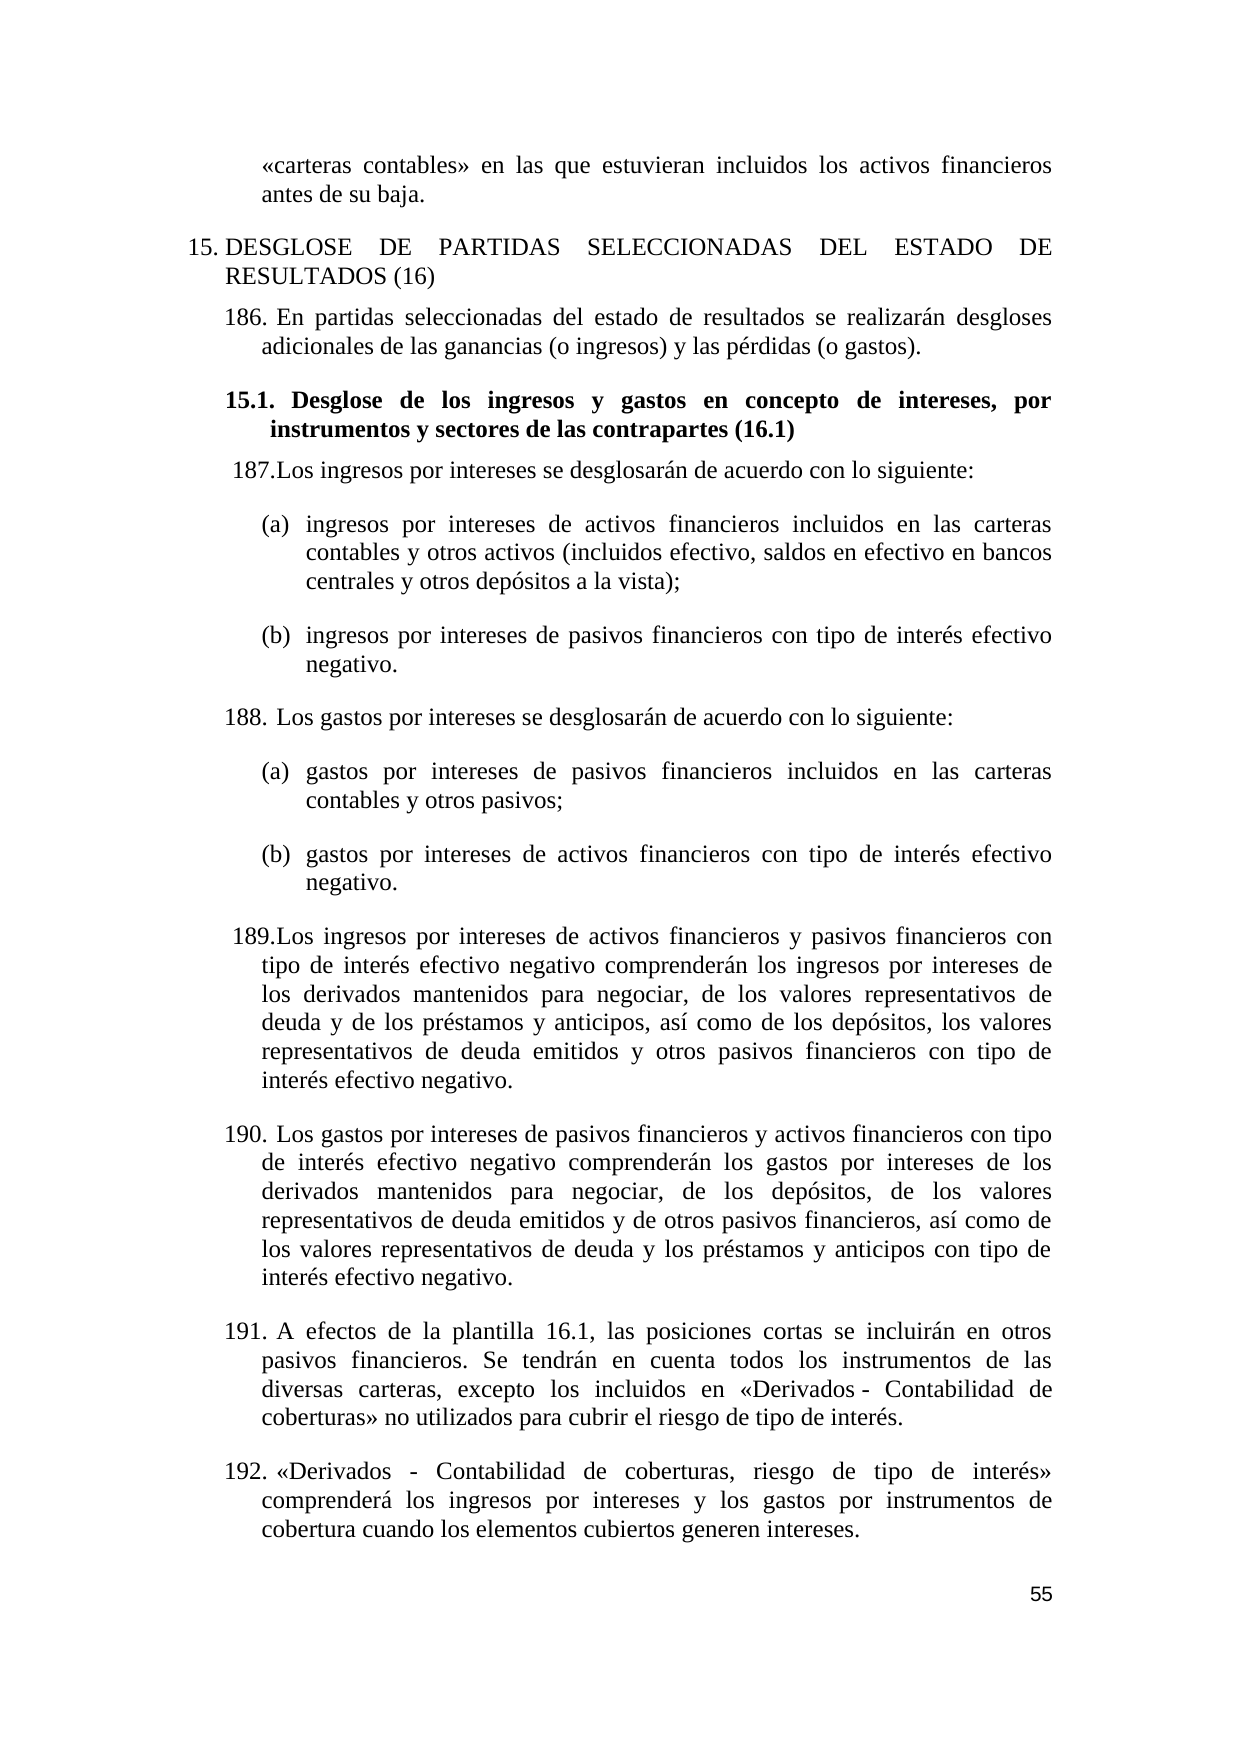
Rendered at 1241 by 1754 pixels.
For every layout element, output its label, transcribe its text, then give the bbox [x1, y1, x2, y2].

list gastos por intereses de pasivos financieros incluidos en las carteras contables y otros pasivos; [261, 756, 1053, 814]
list ingresos por intereses de pasivos financieros con tipo de interés efectivo negativo. [261, 620, 1053, 677]
text Los gastos por intereses de pasivos financieros y activos financieros con tipo de interés efectivo negativo comprenderán los gastos por intereses de los derivados mantenidos para negociar, de los depósitos, de los valores representativos de deuda emitidos y de otros pasivos financieros, así como de los valores representativos de deuda y los préstamos y anticipos con tipo de interés efectivo negativo. [224, 1119, 1053, 1291]
list gastos por intereses de activos financieros con tipo de interés efectivo negativo. [261, 839, 1053, 896]
text Los ingresos por intereses de activos financieros y pasivos financieros con tipo de interés efectivo negativo comprenderán los ingresos por intereses de los derivados mantenidos para negociar, de los valores representativos de deuda y de los préstamos y anticipos, así como de los depósitos, los valores representativos de deuda emitidos y otros pasivos financieros con tipo de interés efectivo negativo. [232, 921, 1053, 1094]
text Los gastos por intereses se desglosarán de acuerdo con lo siguiente: [224, 702, 1053, 731]
subtitle Desglose de partidas seleccionadas del estado de resultados (16) [187, 232, 1053, 290]
list ingresos por intereses de activos financieros incluidos en las carteras contables y otros activos (incluidos efectivo, saldos en efectivo en bancos centrales y otros depósitos a la vista); [261, 509, 1053, 595]
text Los ingresos por intereses se desglosarán de acuerdo con lo siguiente: [232, 455, 1053, 484]
text En partidas seleccionadas del estado de resultados se realizarán desgloses adicionales de las ganancias (o ingresos) y las pérdidas (o gastos). [224, 302, 1053, 360]
text «Derivados - Contabilidad de coberturas, riesgo de tipo de interés» comprenderá los ingresos por intereses y los gastos por instrumentos de cobertura cuando los elementos cubiertos generen intereses. [224, 1456, 1053, 1542]
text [224, 150, 1053, 207]
subtitle Desglose de los ingresos y gastos en concepto de intereses, por instrumentos y sectores de las contrapartes (16.1) [225, 385, 1053, 442]
text A efectos de la plantilla 16.1, las posiciones cortas se incluirán en otros pasivos financieros. Se tendrán en cuenta todos los instrumentos de las diversas carteras, excepto los incluidos en «Derivados - Contabilidad de coberturas» no utilizados para cubrir el riesgo de tipo de interés. [224, 1316, 1053, 1431]
